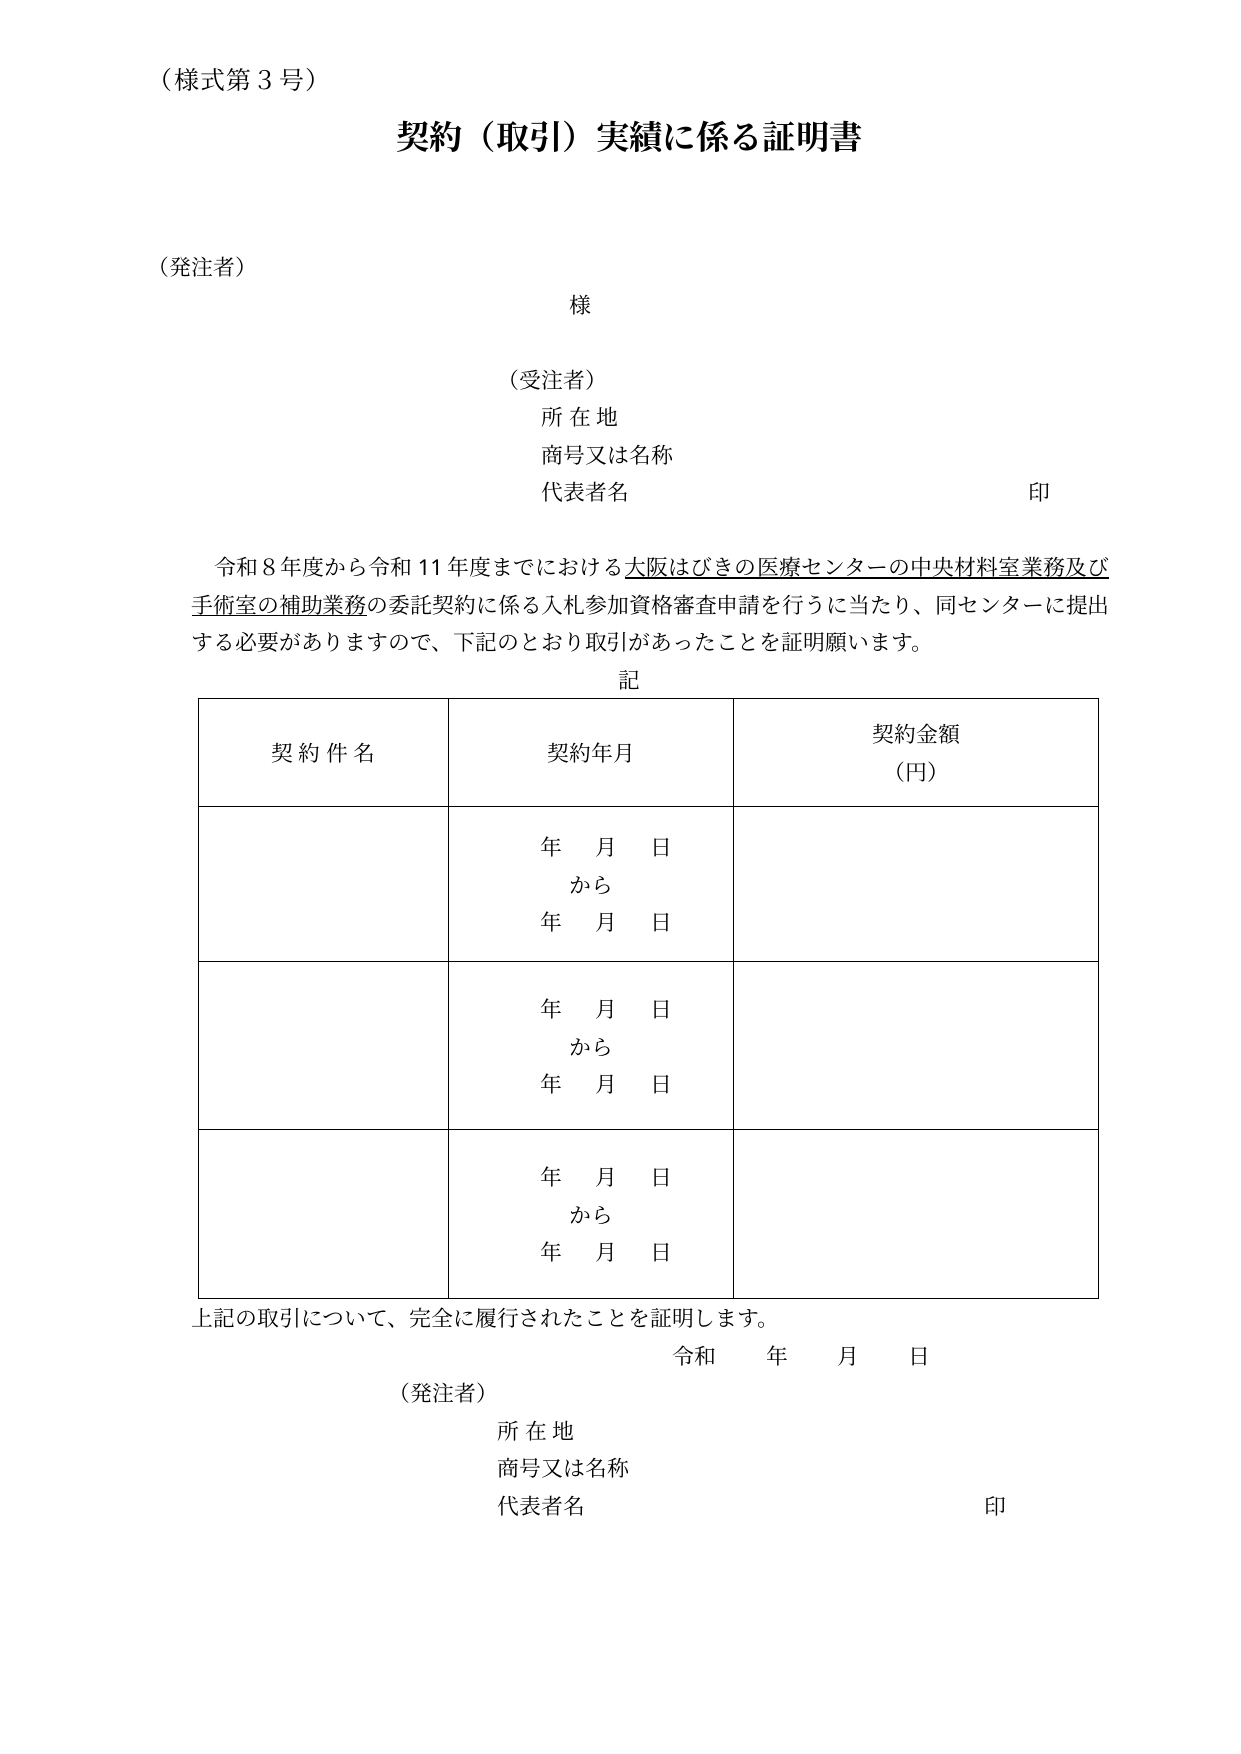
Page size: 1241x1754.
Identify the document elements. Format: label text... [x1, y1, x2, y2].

text 令和 年 月 日 [148, 1336, 1110, 1373]
table_header 契約金額 （円） [734, 699, 1098, 806]
table_header 契約年月 [449, 699, 733, 806]
text （発注者） [148, 247, 1110, 285]
text 所 在 地 [148, 1411, 1110, 1448]
text 代表者名 印 [148, 1486, 1110, 1523]
text 記 [148, 660, 1110, 697]
table_cell [734, 962, 1098, 1129]
text 商号又は名称 [148, 435, 1110, 472]
text （発注者） [148, 1373, 1110, 1411]
table_header 契 約 件 名 [199, 699, 448, 806]
text 令和８年度から令和11年度までにおける大阪はびきの医療センターの中央材料室業務及び手術室の補助業務の委託契約に係る入札参加資格審査申請を行うに当たり、同センターに提出する必要がありますので、下記のとおり取引があったことを証明願います。 [148, 547, 1110, 660]
text （様式第３号） [148, 60, 1110, 97]
table_cell [199, 962, 448, 1129]
table_cell [199, 1130, 448, 1297]
table_cell 年 月 日 から 年 月 日 [449, 807, 733, 961]
table_cell [734, 807, 1098, 961]
table_cell 年 月 日 から 年 月 日 [449, 962, 733, 1129]
text 様 [148, 285, 1110, 322]
text 所 在 地 [148, 397, 1110, 435]
text 上記の取引について、完全に履行されたことを証明します。 [148, 1298, 1110, 1336]
table_cell [199, 807, 448, 961]
text 商号又は名称 [148, 1448, 1110, 1486]
text （受注者） [148, 360, 1110, 397]
table_cell 年 月 日 から 年 月 日 [449, 1130, 733, 1297]
text 代表者名 印 [148, 472, 1110, 510]
table_cell [734, 1130, 1098, 1297]
text 契約（取引）実績に係る証明書 [148, 97, 1110, 172]
